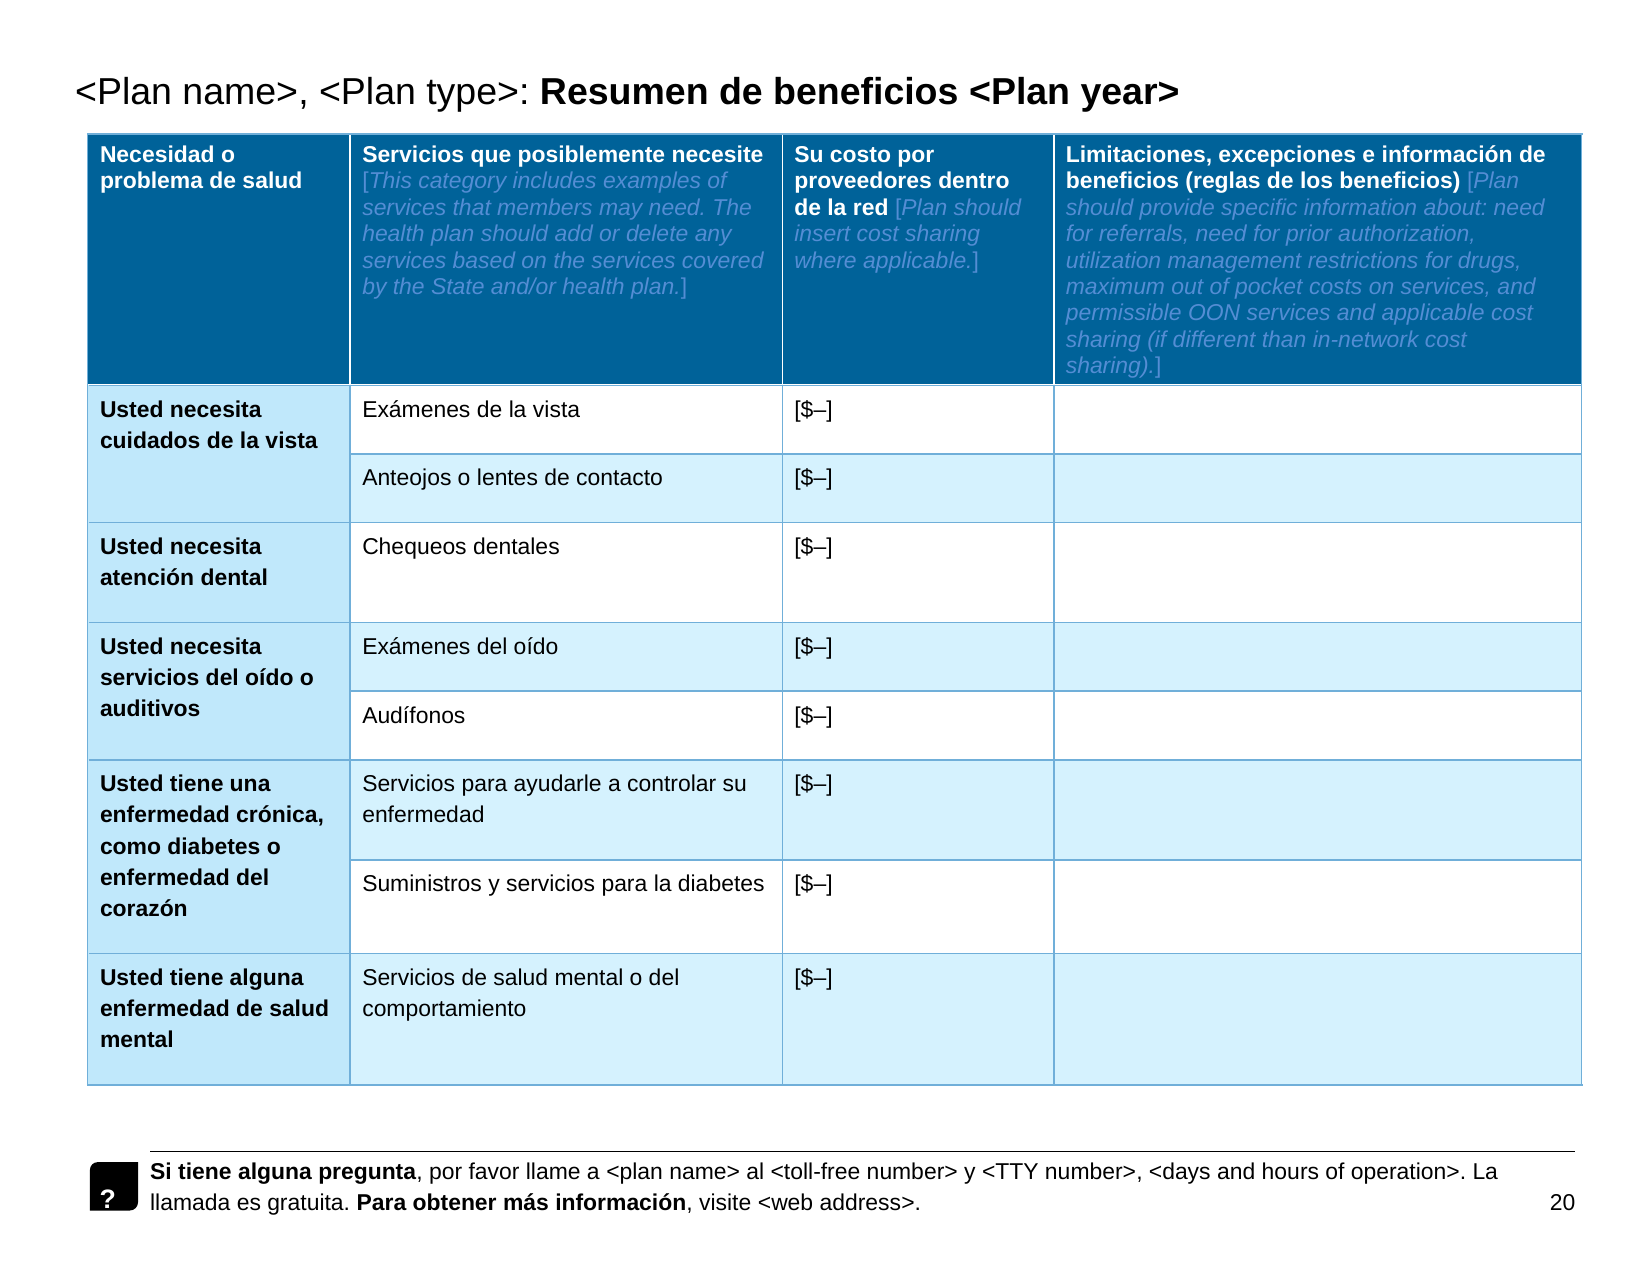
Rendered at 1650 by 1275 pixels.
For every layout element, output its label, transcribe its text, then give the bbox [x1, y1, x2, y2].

table_cell Usted necesita atención dental [88, 523, 349, 622]
table_cell Anteojos o lentes de contacto [351, 455, 782, 522]
table_cell [1055, 455, 1581, 522]
table_cell Usted necesita cuidados de la vista [88, 386, 349, 522]
table_header Necesidad o problema de salud [88, 135, 349, 384]
table_header Su costo por proveedores dentro de la red [Plan should insert cost sharing where applicable.] [783, 135, 1053, 384]
table_cell [$–] [783, 455, 1053, 522]
table_cell [1055, 386, 1581, 453]
table_header Servicios que posiblemente necesite [This category includes examples of services that members may need. The health plan should add or delete any services based on the services covered by the State and/or health plan.] [351, 135, 782, 384]
table_cell [1055, 861, 1581, 953]
table_cell [1055, 692, 1581, 759]
table_cell [$–] [783, 386, 1053, 453]
table_cell [$–] [783, 761, 1053, 859]
table_cell [1055, 623, 1581, 690]
table_cell Usted necesita servicios del oído o auditivos [88, 623, 349, 759]
table_cell [$–] [783, 861, 1053, 953]
table_cell Suministros y servicios para la diabetes [351, 861, 782, 953]
table_cell [1055, 761, 1581, 859]
table_cell [1055, 523, 1581, 622]
table_header Limitaciones, excepciones e información de beneficios (reglas de los beneficios) [Plan should provide specific information about: need for referrals, need for prior authorization, utilization management restrictions for drugs, maximum out of pocket costs on services, and permissible OON services and applicable cost sharing (if different than in-network cost sharing).] [1055, 135, 1581, 384]
table_cell [$–] [783, 692, 1053, 759]
table_cell [$–] [783, 623, 1053, 690]
table_cell Usted tiene alguna enfermedad de salud mental [88, 954, 349, 1084]
table_cell Exámenes de la vista [351, 386, 782, 453]
table_cell [$–] [783, 523, 1053, 622]
table_cell Exámenes del oído [351, 623, 782, 690]
table_cell [1055, 954, 1581, 1084]
table_cell Chequeos dentales [351, 523, 782, 622]
table_cell Audífonos [351, 692, 782, 759]
table_cell [$–] [783, 954, 1053, 1084]
table_cell Servicios para ayudarle a controlar su enfermedad [351, 761, 782, 859]
table_cell Usted tiene una enfermedad crónica, como diabetes o enfermedad del corazón [88, 760, 349, 953]
table_cell Servicios de salud mental o del comportamiento [351, 954, 782, 1084]
